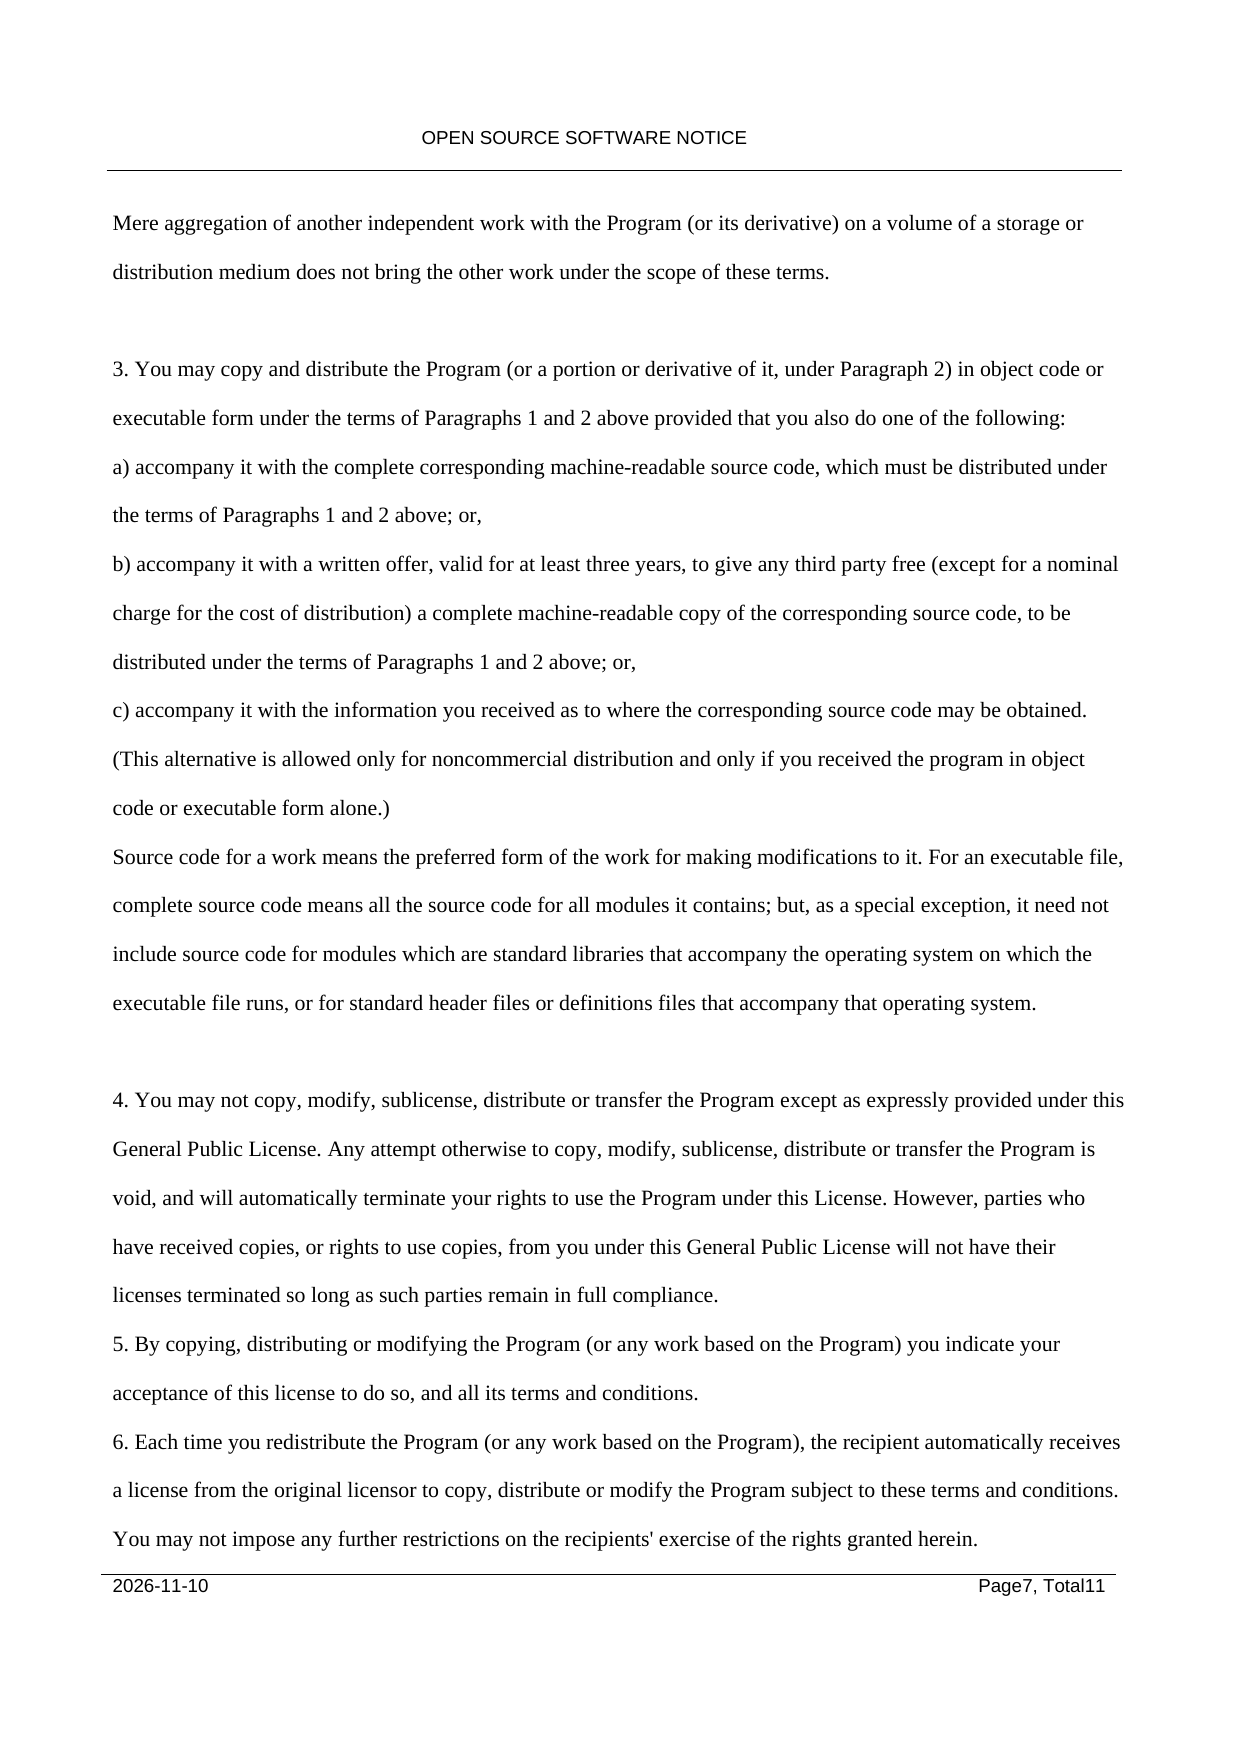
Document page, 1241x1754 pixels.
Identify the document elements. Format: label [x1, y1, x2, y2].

text [112, 206, 1128, 1555]
